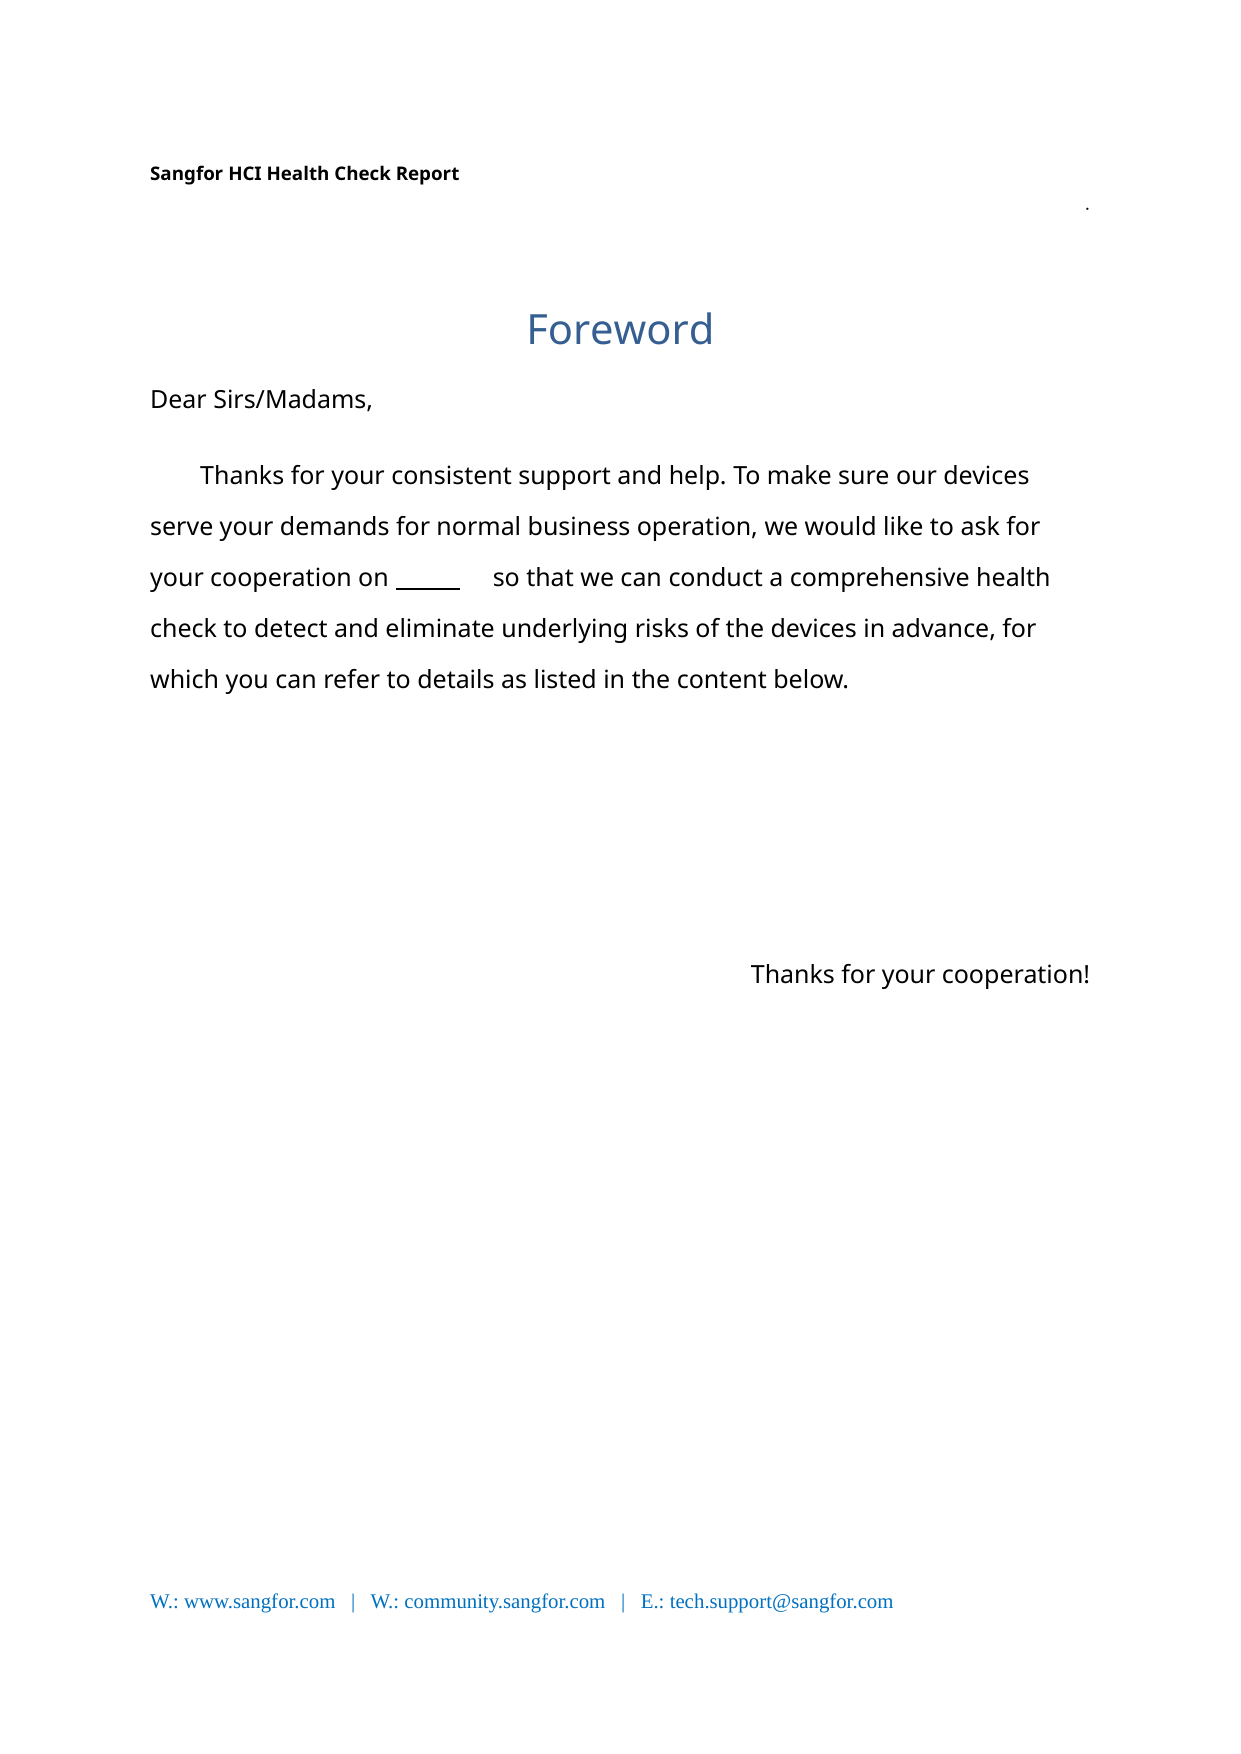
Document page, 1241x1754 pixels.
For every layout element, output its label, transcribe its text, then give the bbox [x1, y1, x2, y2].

subtitle Foreword [150, 299, 1090, 356]
text Thanks for your cooperation! [150, 957, 1090, 991]
text Thanks for your consistent support and help. To make sure our devices serve your demands for normal business operation, we would like to ask for your cooperation on so that we can conduct a comprehensive health check to detect and eliminate underlying risks of the devices in advance, for which you can refer to details as listed in the content below. [150, 457, 1090, 696]
text Dear Sirs/Madams, [150, 381, 1090, 415]
